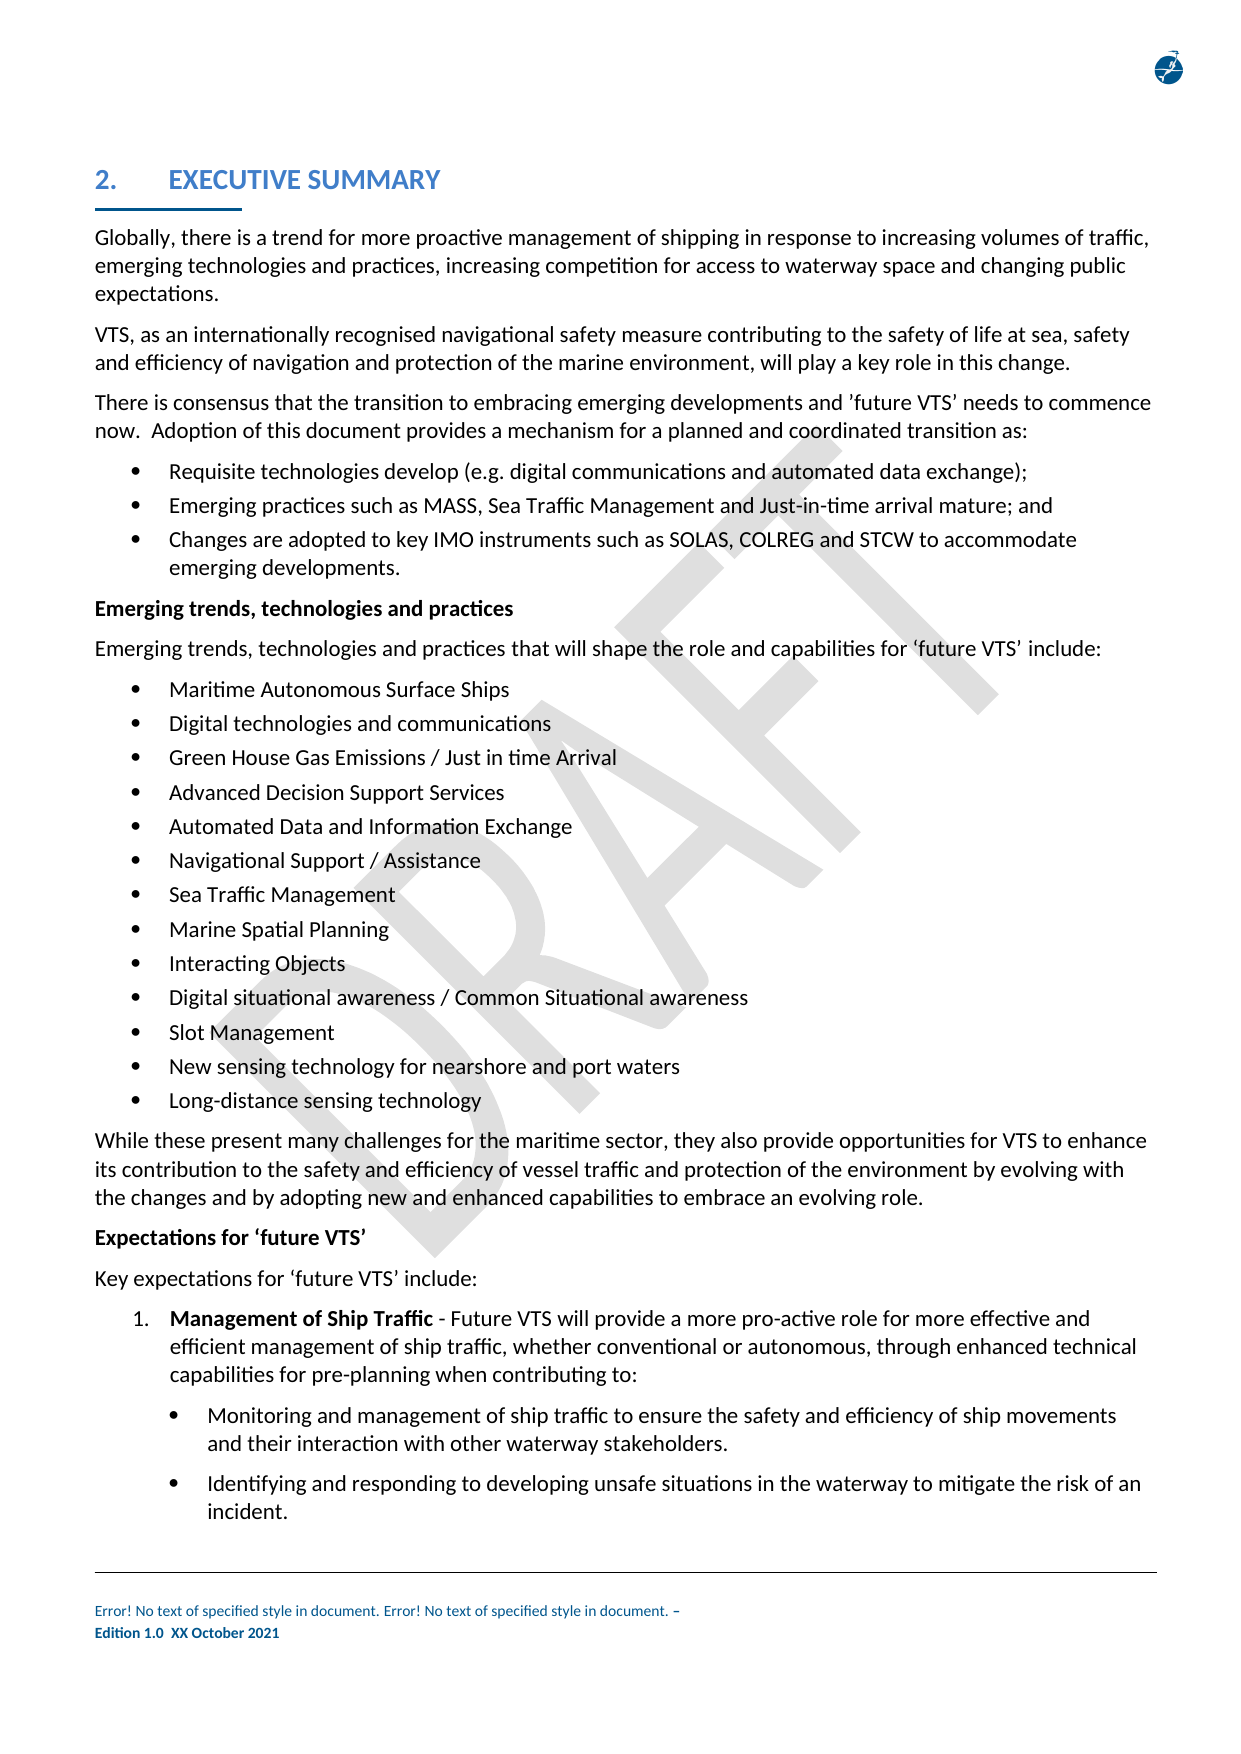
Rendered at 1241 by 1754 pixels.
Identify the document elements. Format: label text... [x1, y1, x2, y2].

list Advanced Decision Support Services [132, 778, 1157, 806]
list Automated Data and Information Exchange [132, 812, 1157, 840]
list Digital technologies and communications [132, 709, 1157, 737]
text While these present many challenges for the maritime sector, they also provide opportunities for VTS to enhance its contribution to the safety and efficiency of vessel traffic and protection of the environment by evolving with the changes and by adopting new and enhanced capabilities to embrace an evolving role. [94, 1127, 1157, 1211]
text Emerging trends, technologies and practices that will shape the role and capabilities for ‘future VTS’ include: [94, 634, 1157, 662]
subtitle EXECUTIVE SUMMARY [94, 161, 1157, 197]
list Digital situational awareness / Common Situational awareness [132, 983, 1157, 1011]
list New sensing technology for nearshore and port waters [132, 1052, 1157, 1080]
list Changes are adopted to key IMO instruments such as SOLAS, COLREG and STCW to accommodate emerging developments. [132, 525, 1157, 581]
list Slot Management [132, 1018, 1157, 1046]
text Expectations for ‘future VTS’ [94, 1223, 1157, 1251]
list Monitoring and management of ship traffic to ensure the safety and efficiency of ship movements and their interaction with other waterway stakeholders. [169, 1401, 1157, 1457]
list Long-distance sensing technology [132, 1086, 1157, 1114]
list Maritime Autonomous Surface Ships [132, 675, 1157, 703]
list Interacting Objects [132, 949, 1157, 977]
text VTS, as an internationally recognised navigational safety measure contributing to the safety of life at sea, safety and efficiency of navigation and protection of the marine environment, will play a key role in this change. [94, 320, 1157, 376]
list Emerging practices such as MASS, Sea Traffic Management and Just-in-time arrival mature; and [132, 491, 1157, 519]
text Key expectations for ‘future VTS’ include: [94, 1264, 1157, 1292]
list Navigational Support / Assistance [132, 846, 1157, 874]
text Emerging trends, technologies and practices [94, 594, 1157, 622]
list Management of Ship Traffic - Future VTS will provide a more pro-active role for more effective and efficient management of ship traffic, whether conventional or autonomous, through enhanced technical capabilities for pre-planning when contributing to: [132, 1304, 1157, 1388]
list Green House Gas Emissions / Just in time Arrival [132, 743, 1157, 771]
list Sea Traffic Management [132, 881, 1157, 908]
list Requisite technologies develop (e.g. digital communications and automated data exchange); [132, 457, 1157, 485]
list Marine Spatial Planning [132, 915, 1157, 943]
text There is consensus that the transition to embracing emerging developments and ’future VTS’ needs to commence now. Adoption of this document provides a mechanism for a planned and coordinated transition as: [94, 388, 1157, 444]
picture [1123, 0, 1241, 119]
text Globally, there is a trend for more proactive management of shipping in response to increasing volumes of traffic, emerging technologies and practices, increasing competition for access to waterway space and changing public expectations. [94, 223, 1157, 307]
list Identifying and responding to developing unsafe situations in the waterway to mitigate the risk of an incident. [169, 1469, 1157, 1525]
